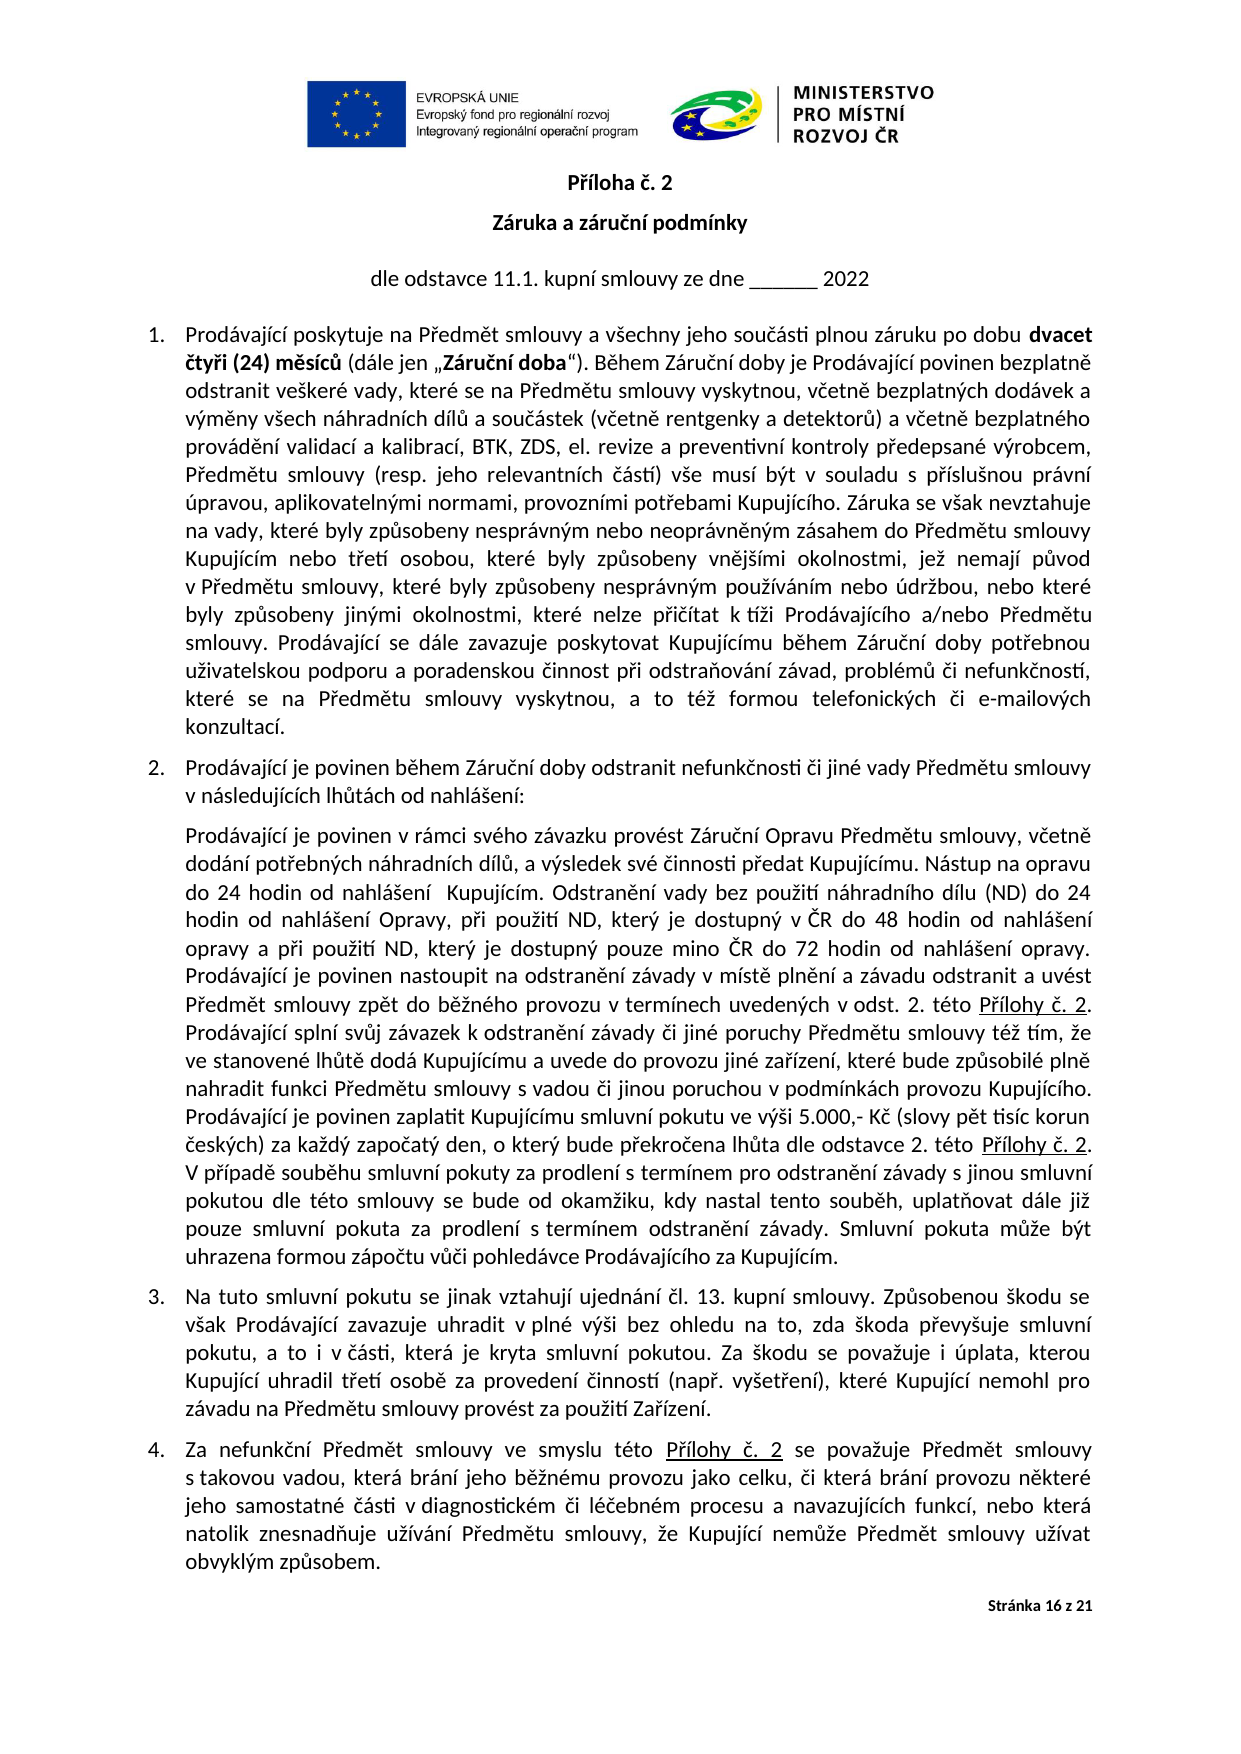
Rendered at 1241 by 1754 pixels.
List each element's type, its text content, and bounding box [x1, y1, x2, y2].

text Příloha č. 2 [148, 168, 1092, 196]
list Za nefunkční Předmět smlouvy ve smyslu této Přílohy č. 2 se považuje Předmět smlouvy s takovou vadou, která brání jeho běžnému provozu jako celku, či která brání provozu některé jeho samostatné části v diagnostickém či léčebném procesu a navazujících funkcí, nebo která natolik znesnadňuje užívání Předmětu smlouvy, že Kupující nemůže Předmět smlouvy užívat obvyklým způsobem. [148, 1435, 1092, 1575]
list Na tuto smluvní pokutu se jinak vztahují ujednání čl. 13. kupní smlouvy. Způsobenou škodu se však Prodávající zavazuje uhradit v plné výši bez ohledu na to, zda škoda převyšuje smluvní pokutu, a to i v části, která je kryta smluvní pokutou. Za škodu se považuje i úplata, kterou Kupující uhradil třetí osobě za provedení činností (např. vyšetření), které Kupující nemohl pro závadu na Předmětu smlouvy provést za použití Zařízení. [148, 1282, 1092, 1422]
text dle odstavce 11.1. kupní smlouvy ze dne ______ 2022 [148, 264, 1092, 292]
list Prodávající poskytuje na Předmět smlouvy a všechny jeho součásti plnou záruku po dobu dvacet čtyři (24) měsíců (dále jen „Záruční doba“). Během Záruční doby je Prodávající povinen bezplatně odstranit veškeré vady, které se na Předmětu smlouvy vyskytnou, včetně bezplatných dodávek a výměny všech náhradních dílů a součástek (včetně rentgenky a detektorů) a včetně bezplatného provádění validací a kalibrací, BTK, ZDS, el. revize a preventivní kontroly předepsané výrobcem, Předmětu smlouvy (resp. jeho relevantních částí) vše musí být v souladu s příslušnou právní úpravou, aplikovatelnými normami, provozními potřebami Kupujícího. Záruka se však nevztahuje na vady, které byly způsobeny nesprávným nebo neoprávněným zásahem do Předmětu smlouvy Kupujícím nebo třetí osobou, které byly způsobeny vnějšími okolnostmi, jež nemají původ v Předmětu smlouvy, které byly způsobeny nesprávným používáním nebo údržbou, nebo které byly způsobeny jinými okolnostmi, které nelze přičítat k tíži Prodávajícího a/nebo Předmětu smlouvy. Prodávající se dále zavazuje poskytovat Kupujícímu během Záruční doby potřebnou uživatelskou podporu a poradenskou činnost při odstraňování závad, problémů či nefunkčností, které se na Předmětu smlouvy vyskytnou, a to též formou telefonických či e-mailových konzultací. [148, 320, 1092, 741]
text Prodávající je povinen v rámci svého závazku provést Záruční Opravu Předmětu smlouvy, včetně dodání potřebných náhradních dílů, a výsledek své činnosti předat Kupujícímu. Nástup na opravu do 24 hodin od nahlášení Kupujícím. Odstranění vady bez použití náhradního dílu (ND) do 24 hodin od nahlášení Opravy, při použití ND, který je dostupný v ČR do 48 hodin od nahlášení opravy a při použití ND, který je dostupný pouze mino ČR do 72 hodin od nahlášení opravy. Prodávající je povinen nastoupit na odstranění závady v místě plnění a závadu odstranit a uvést Předmět smlouvy zpět do běžného provozu v termínech uvedených v odst. 2. této Přílohy č. 2. Prodávající splní svůj závazek k odstranění závady či jiné poruchy Předmětu smlouvy též tím, že ve stanovené lhůtě dodá Kupujícímu a uvede do provozu jiné zařízení, které bude způsobilé plně nahradit funkci Předmětu smlouvy s vadou či jinou poruchou v podmínkách provozu Kupujícího. Prodávající je povinen zaplatit Kupujícímu smluvní pokutu ve výši 5.000,- Kč (slovy pět tisíc korun českých) za každý započatý den, o který bude překročena lhůta dle odstavce 2. této Přílohy č. 2. V případě souběhu smluvní pokuty za prodlení s termínem pro odstranění závady s jinou smluvní pokutou dle této smlouvy se bude od okamžiku, kdy nastal tento souběh, uplatňovat dále již pouze smluvní pokuta za prodlení s termínem odstranění závady. Smluvní pokuta může být uhrazena formou zápočtu vůči pohledávce Prodávajícího za Kupujícím. [185, 822, 1092, 1270]
list Prodávající je povinen během Záruční doby odstranit nefunkčnosti či jiné vady Předmětu smlouvy v následujících lhůtách od nahlášení: [148, 753, 1092, 809]
text Záruka a záruční podmínky [148, 208, 1092, 236]
